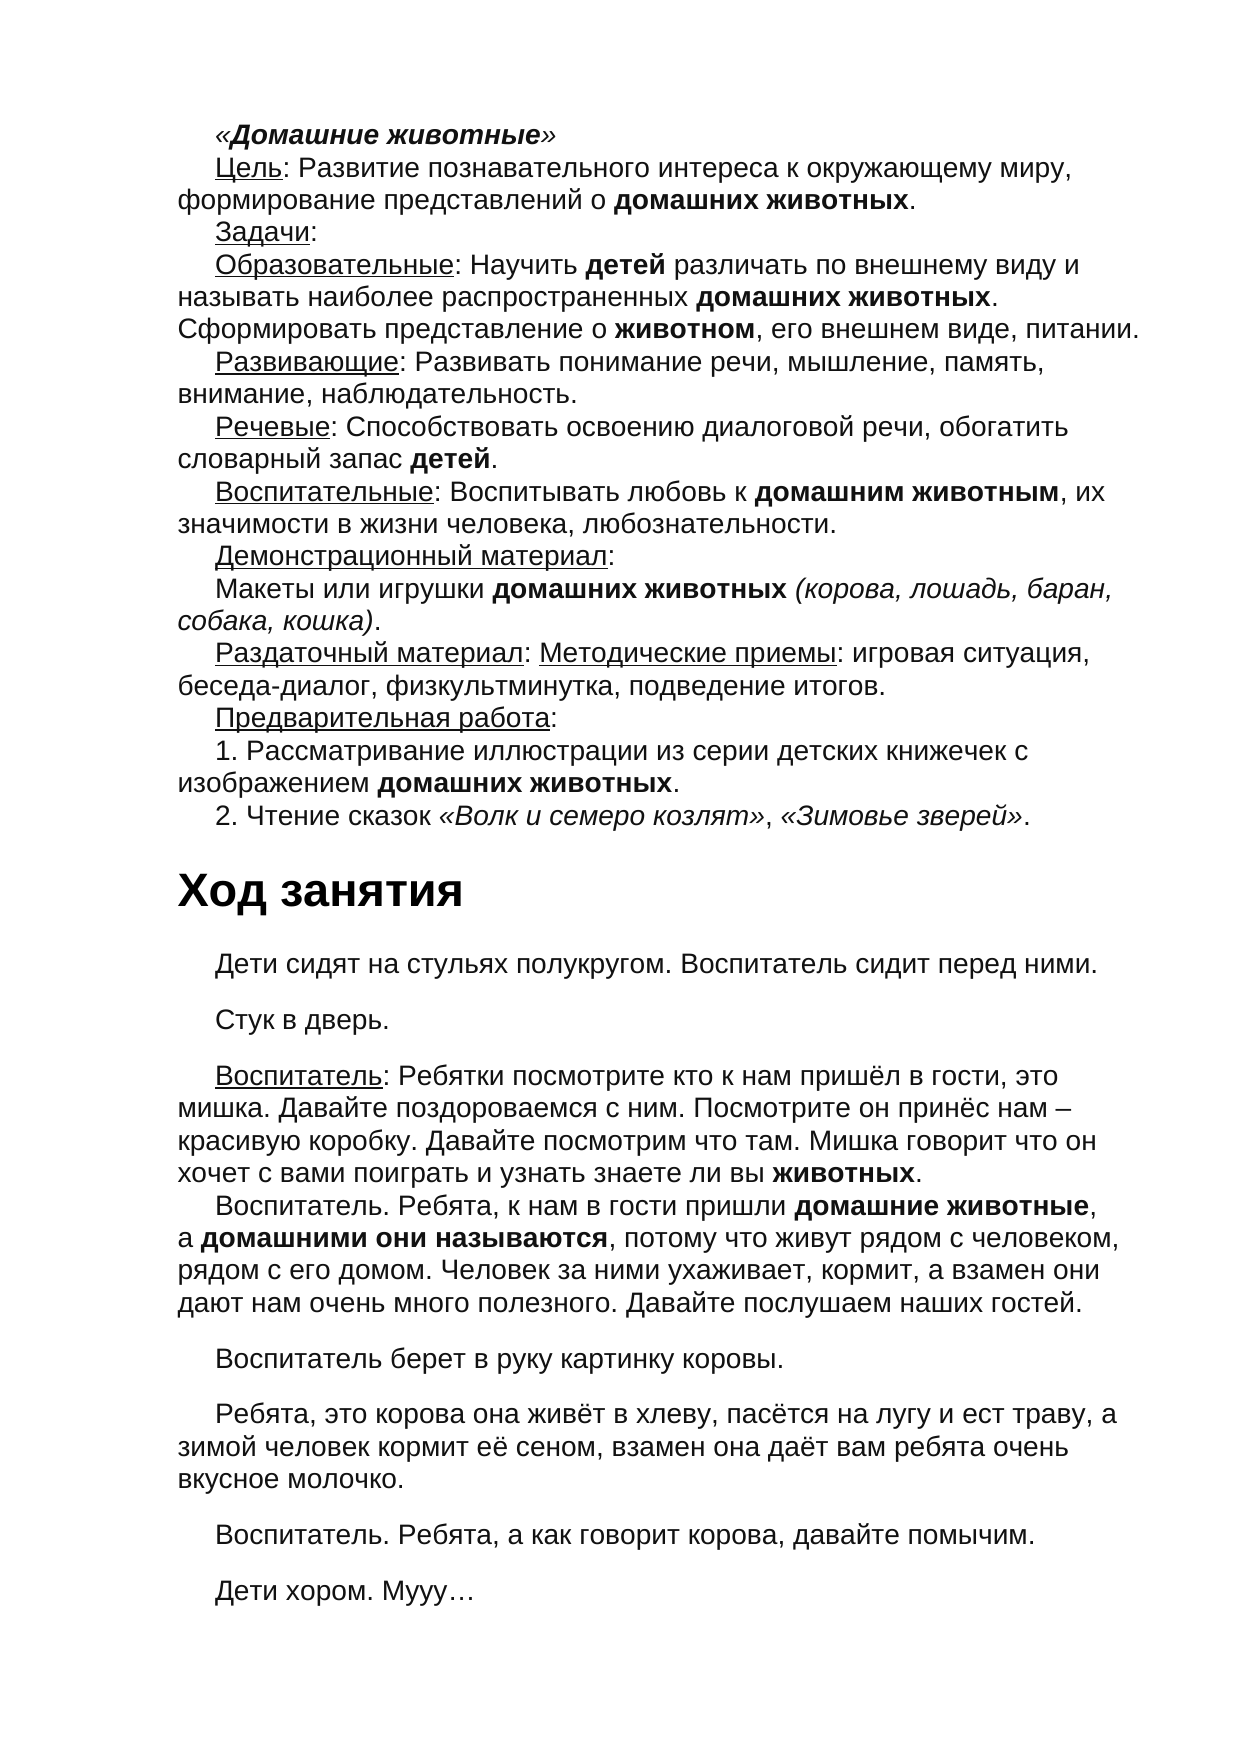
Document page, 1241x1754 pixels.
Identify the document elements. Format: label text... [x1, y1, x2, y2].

text Воспитатель: Ребятки посмотрите кто к нам пришёл в гости, это мишка. Давайте поздороваемся с ним. Посмотрите он принёс нам – красивую коробку. Давайте посмотрим что там. Мишка говорит что он хочет с вами поиграть и узнать знаете ли вы животных. [177, 1059, 1152, 1188]
text Цель: Развитие познавательного интереса к окружающему миру, формирование представлений о домашних животных. [177, 151, 1152, 215]
text Демонстрационный материал: [177, 539, 1152, 572]
text Дети сидят на стульях полукругом. Воспитатель сидит перед ними. [177, 947, 1152, 980]
text Речевые: Способствовать освоению диалоговой речи, обогатить словарный запас детей. [177, 410, 1152, 474]
text Раздаточный материал: Методические приемы: игровая ситуация, беседа-диалог, физкультминутка, подведение итогов. [177, 636, 1152, 701]
text 1. Рассматривание иллюстрации из серии детских книжечек с изображением домашних животных. [177, 734, 1152, 798]
text Дети хором. Мууу… [177, 1574, 1152, 1606]
text Воспитатель. Ребята, к нам в гости пришли домашние животные, а домашними они называются, потому что живут рядом с человеком, рядом с его домом. Человек за ними ухаживает, кормит, а взамен они дают нам очень много полезного. Давайте послушаем наших гостей. [177, 1188, 1152, 1318]
text Воспитательные: Воспитывать любовь к домашним животным, их значимости в жизни человека, любознательности. [177, 474, 1152, 539]
text Воспитатель берет в руку картинку коровы. [177, 1342, 1152, 1374]
text «Домашние животные» [177, 118, 1152, 151]
text Стук в дверь. [177, 1003, 1152, 1036]
text Воспитатель. Ребята, а как говорит корова, давайте помычим. [177, 1518, 1152, 1550]
text Задачи: [177, 215, 1152, 248]
text Макеты или игрушки домашних животных (корова, лошадь, баран, собака, кошка). [177, 572, 1152, 636]
text 2. Чтение сказок «Волк и семеро козлят», «Зимовье зверей». [177, 798, 1152, 831]
text Образовательные: Научить детей различать по внешнему виду и называть наиболее распространенных домашних животных. Сформировать представление о животном, его внешнем виде, питании. [177, 248, 1152, 345]
text Развивающие: Развивать понимание речи, мышление, память, внимание, наблюдательность. [177, 345, 1152, 410]
subtitle Ход занятия [177, 862, 1152, 916]
text Предварительная работа: [177, 701, 1152, 734]
text Ребята, это корова она живёт в хлеву, пасётся на лугу и ест траву, а зимой человек кормит её сеном, взамен она даёт вам ребята очень вкусное молочко. [177, 1397, 1152, 1494]
